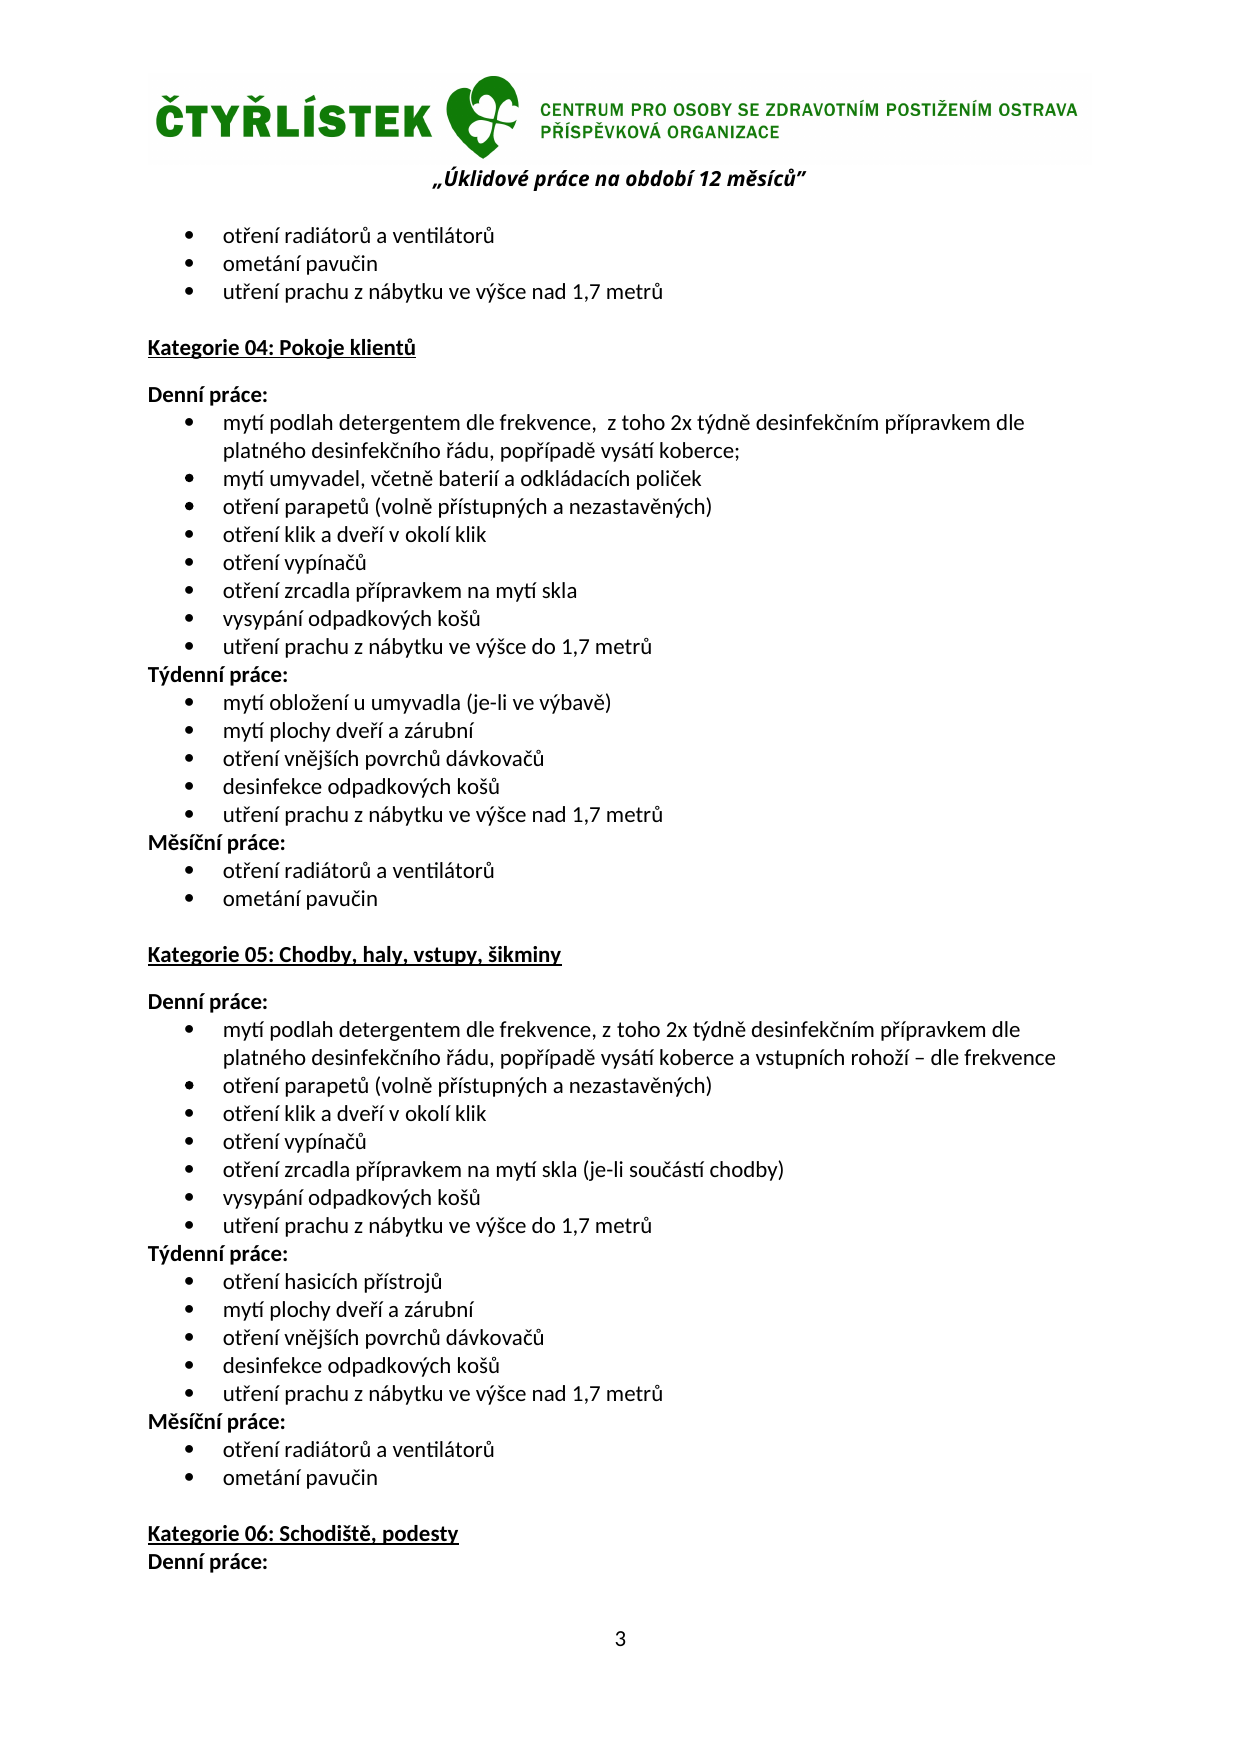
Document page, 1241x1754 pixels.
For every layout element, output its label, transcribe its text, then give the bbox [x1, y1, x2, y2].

list otření zrcadla přípravkem na mytí skla (je-li součástí chodby) [185, 1155, 1093, 1183]
list utření prachu z nábytku ve výšce nad 1,7 metrů [185, 800, 1093, 828]
list otření vypínačů [185, 548, 1093, 576]
list mytí podlah detergentem dle frekvence, z toho 2x týdně desinfekčním přípravkem dle platného desinfekčního řádu, popřípadě vysátí koberce a vstupních rohoží – dle frekvence [185, 1015, 1093, 1071]
list mytí obložení u umyvadla (je-li ve výbavě) [185, 688, 1093, 716]
list otření klik a dveří v okolí klik [185, 1099, 1093, 1127]
list otření radiátorů a ventilátorů [185, 1435, 1093, 1463]
list otření klik a dveří v okolí klik [185, 520, 1093, 548]
list mytí plochy dveří a zárubní [185, 716, 1093, 744]
list mytí plochy dveří a zárubní [185, 1295, 1093, 1323]
list utření prachu z nábytku ve výšce do 1,7 metrů [185, 632, 1093, 660]
list otření radiátorů a ventilátorů [185, 856, 1093, 884]
list otření vnějších povrchů dávkovačů [185, 1323, 1093, 1351]
list ometání pavučin [185, 1463, 1093, 1491]
text Týdenní práce: [148, 1239, 1093, 1267]
list otření zrcadla přípravkem na mytí skla [185, 576, 1093, 604]
text Měsíční práce: [148, 1407, 1093, 1435]
list utření prachu z nábytku ve výšce do 1,7 metrů [185, 1211, 1093, 1239]
list utření prachu z nábytku ve výšce nad 1,7 metrů [185, 277, 1093, 305]
list otření vnějších povrchů dávkovačů [185, 744, 1093, 772]
text Kategorie 06: Schodiště, podesty [148, 1519, 1093, 1547]
text Denní práce: [148, 1547, 1093, 1575]
text Týdenní práce: [148, 660, 1093, 688]
list vysypání odpadkových košů [185, 604, 1093, 632]
list otření hasicích přístrojů [185, 1267, 1093, 1295]
list ometání pavučin [185, 249, 1093, 277]
list mytí podlah detergentem dle frekvence, z toho 2x týdně desinfekčním přípravkem dle platného desinfekčního řádu, popřípadě vysátí koberce; [185, 408, 1093, 464]
text Kategorie 05: Chodby, haly, vstupy, šikminy [148, 940, 1093, 968]
text Kategorie 04: Pokoje klientů [148, 333, 1093, 361]
text Měsíční práce: [148, 828, 1093, 856]
text Denní práce: [148, 987, 1093, 1015]
list ometání pavučin [185, 884, 1093, 912]
list otření radiátorů a ventilátorů [185, 221, 1093, 249]
list otření vypínačů [185, 1127, 1093, 1155]
list desinfekce odpadkových košů [185, 1351, 1093, 1379]
list vysypání odpadkových košů [185, 1183, 1093, 1211]
list otření parapetů (volně přístupných a nezastavěných) [185, 1071, 1093, 1099]
list utření prachu z nábytku ve výšce nad 1,7 metrů [185, 1379, 1093, 1407]
list mytí umyvadel, včetně baterií a odkládacích poliček [185, 464, 1093, 492]
list otření parapetů (volně přístupných a nezastavěných) [185, 492, 1093, 520]
picture [147, 73, 1093, 165]
text Denní práce: [148, 380, 1093, 408]
list desinfekce odpadkových košů [185, 772, 1093, 800]
